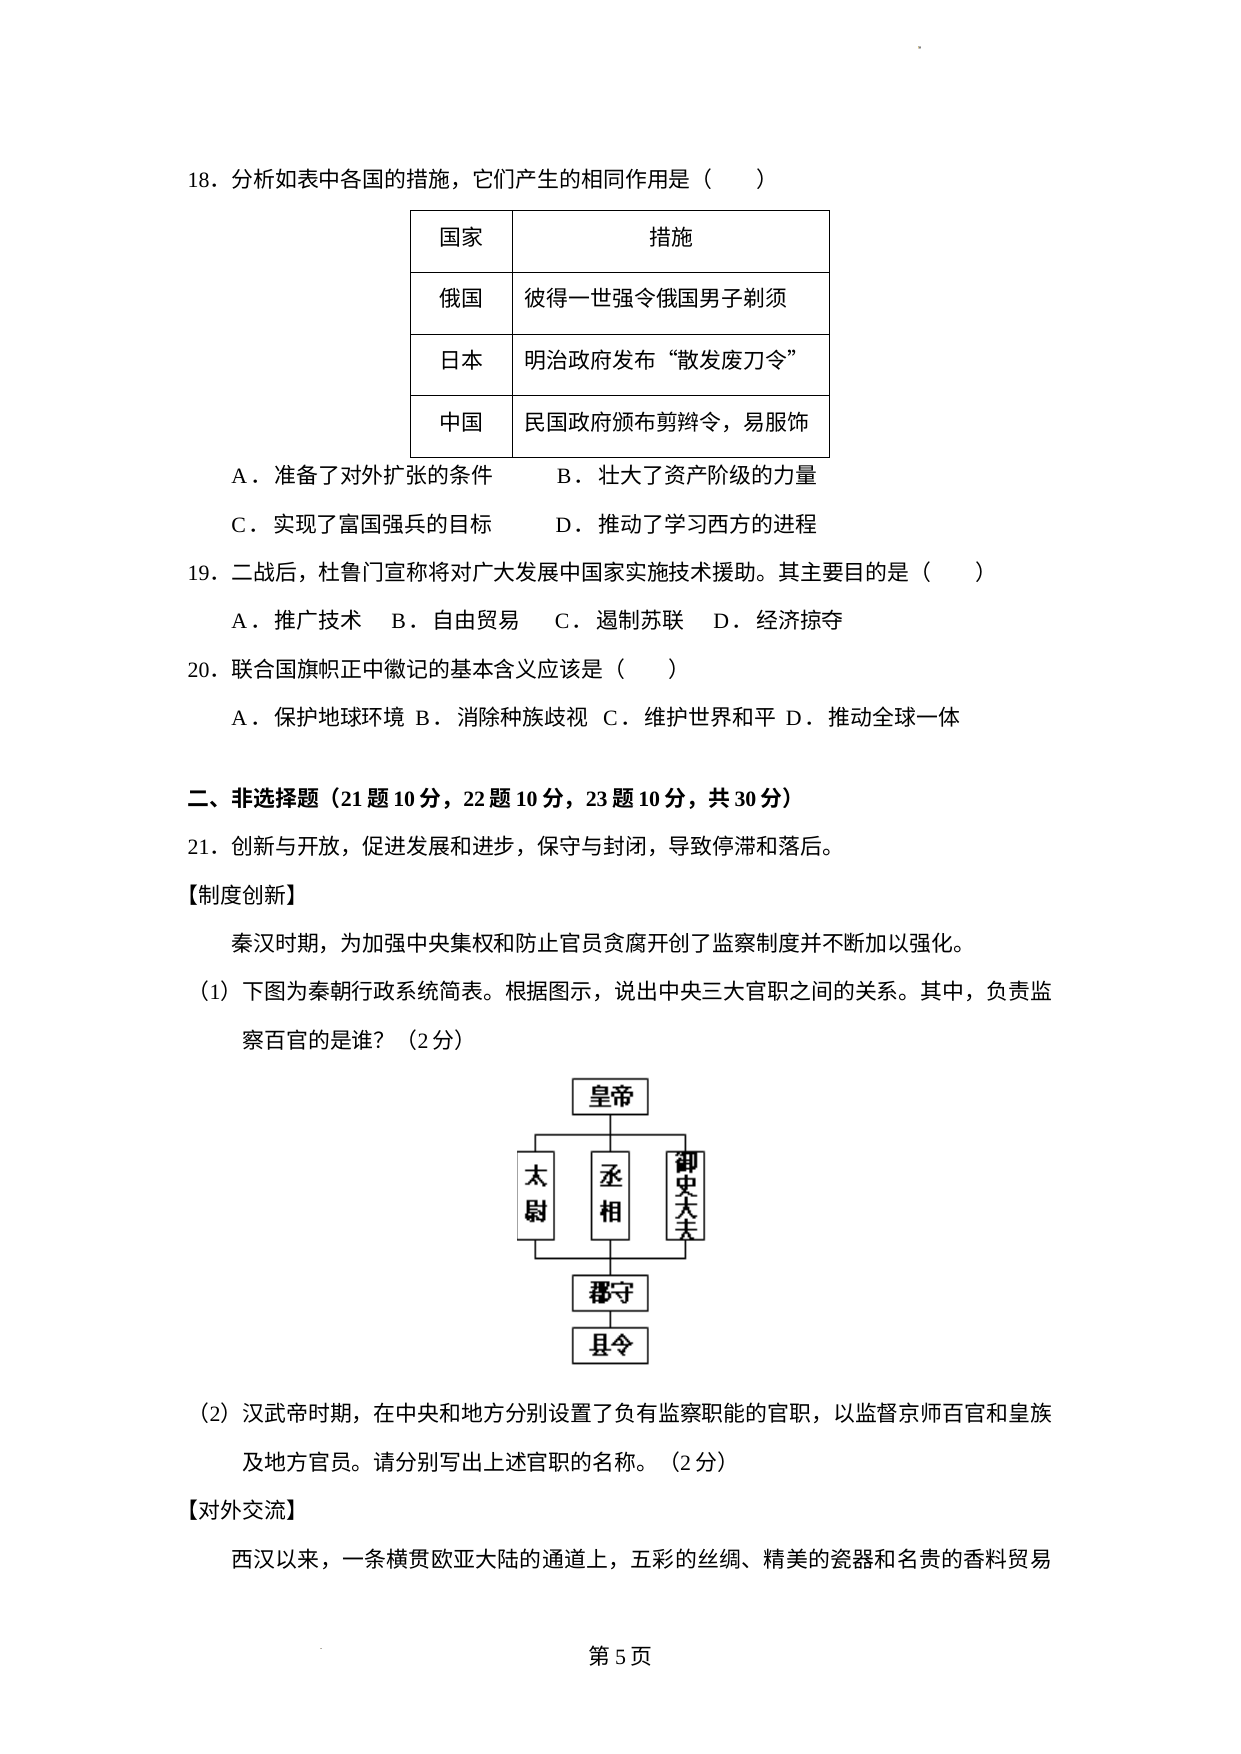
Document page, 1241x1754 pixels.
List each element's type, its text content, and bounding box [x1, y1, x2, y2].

table_cell 彼得一世强令俄国男子剃须 [513, 273, 829, 334]
text 【对外交流】 [177, 1493, 1053, 1526]
text A．保护地球环境 B．消除种族歧视 C．维护世界和平 D．推动全球一体 [231, 700, 1053, 732]
text C．实现了富国强兵的目标 D．推动了学习西方的进程 [231, 506, 1053, 539]
table_cell 民国政府颁布剪辫令，易服饰 [513, 396, 829, 457]
text A．准备了对外扩张的条件 B．壮大了资产阶级的力量 [231, 458, 1053, 491]
text 21．创新与开放，促进发展和进步，保守与封闭，导致停滞和落后。 [187, 829, 1053, 861]
table_cell 俄国 [411, 273, 512, 334]
table_header 措施 [513, 211, 829, 272]
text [187, 1541, 1053, 1574]
text A．推广技术 B．自由贸易 C．遏制苏联 D．经济掠夺 [231, 603, 1053, 636]
text （1）下图为秦朝行政系统简表。根据图示，说出中央三大官职之间的关系。其中，负责监察百官的是谁？（2分） [187, 974, 1053, 1055]
table_cell 明治政府发布“散发废刀令” [513, 335, 829, 395]
text 【制度创新】 [177, 877, 1053, 910]
text 秦汉时期，为加强中央集权和防止官员贪腐开创了监察制度并不断加以强化。 [187, 926, 1053, 958]
table_cell 日本 [411, 335, 512, 395]
text 19．二战后，杜鲁门宣称将对广大发展中国家实施技术援助。其主要目的是（ ） [187, 555, 1053, 587]
table_header 国家 [411, 211, 512, 272]
text （2）汉武帝时期，在中央和地方分别设置了负有监察职能的官职，以监督京师百官和皇族及地方官员。请分别写出上述官职的名称。（2分） [187, 1396, 1053, 1477]
table_cell 中国 [411, 396, 512, 457]
text 18．分析如表中各国的措施，它们产生的相同作用是（ ） [187, 162, 1053, 194]
picture [517, 1071, 724, 1368]
text 20．联合国旗帜正中徽记的基本含义应该是（ ） [187, 651, 1053, 684]
text 二、非选择题（21题10分，22题10分，23题10分，共30分） [187, 781, 1053, 813]
